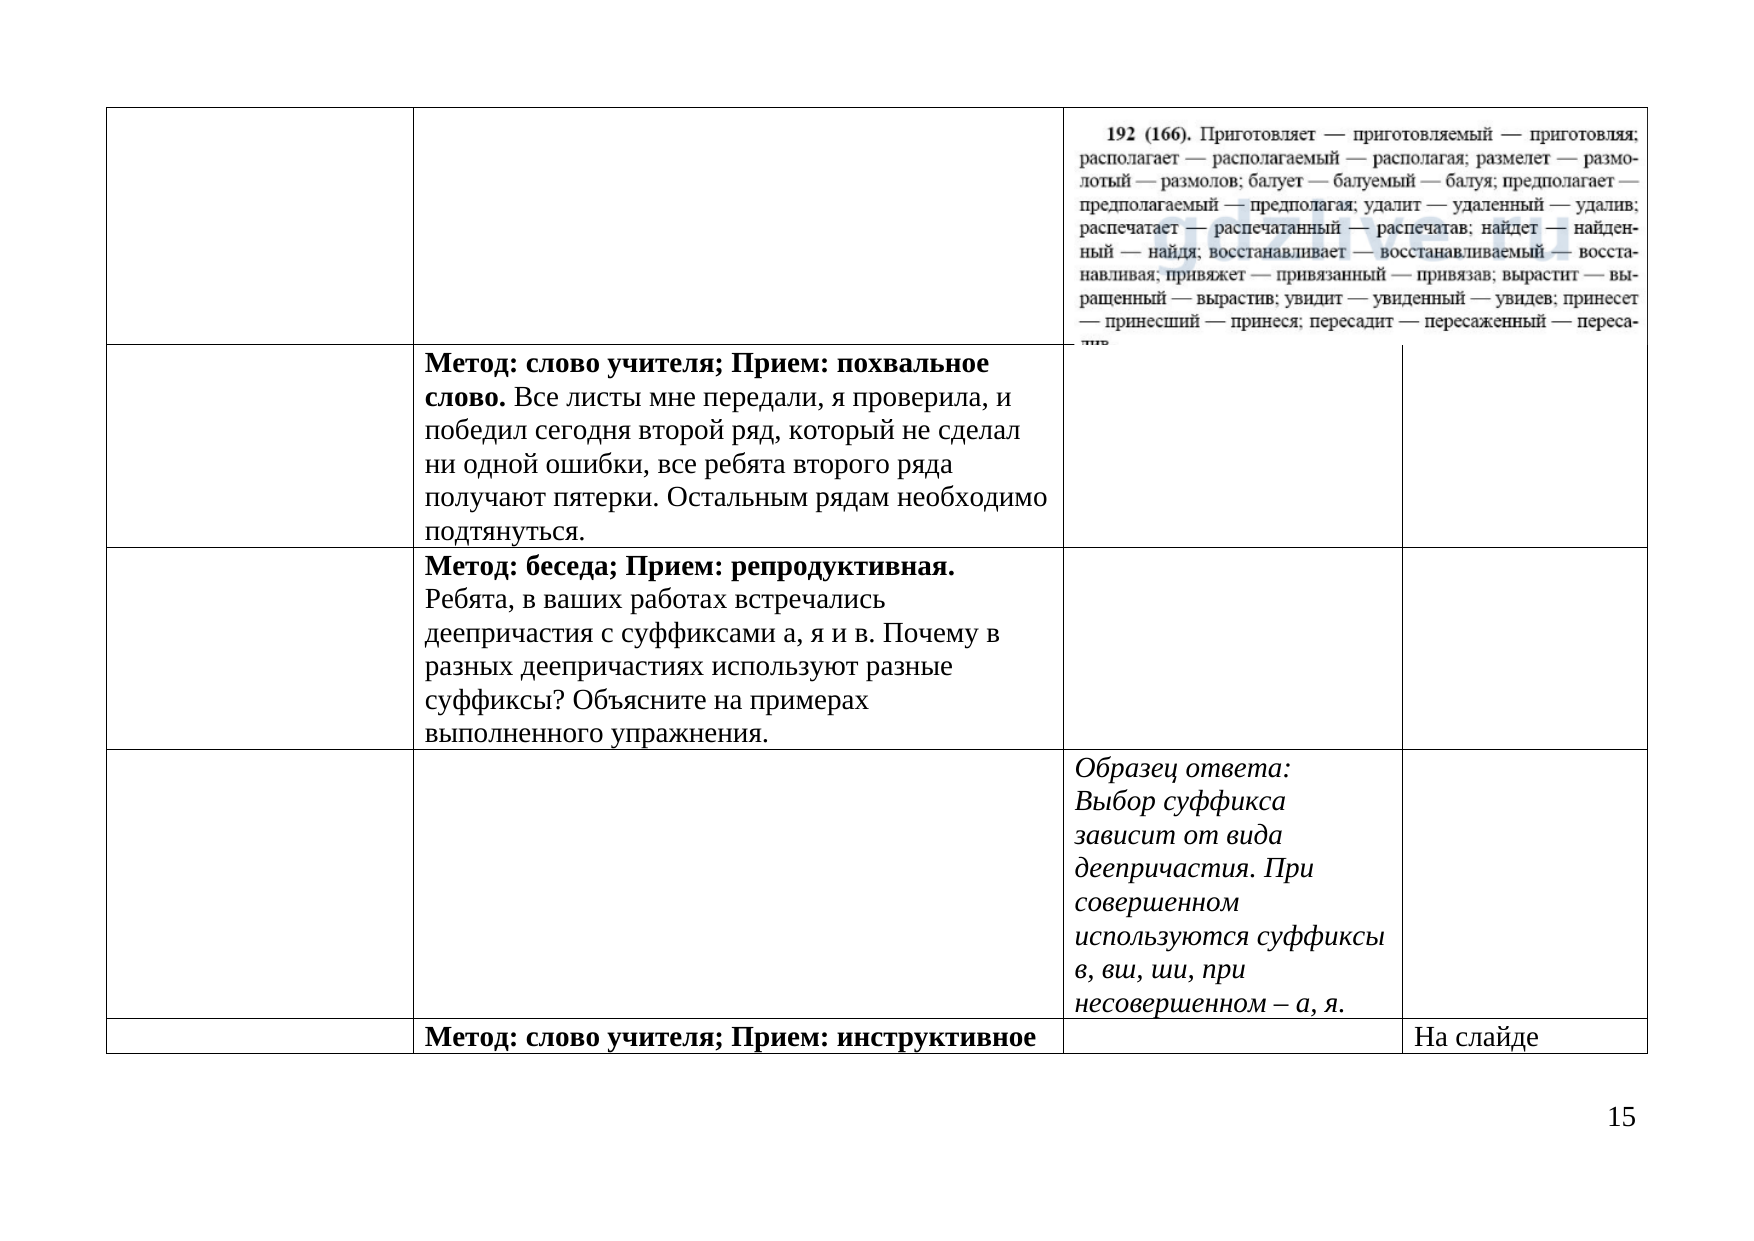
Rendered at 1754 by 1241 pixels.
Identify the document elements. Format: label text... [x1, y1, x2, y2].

table_cell [1403, 750, 1647, 1018]
table_cell [107, 548, 413, 749]
picture [1074, 108, 1648, 345]
table_cell [107, 1019, 413, 1053]
table_cell [107, 345, 413, 547]
table_cell [107, 750, 413, 1018]
table_cell [1403, 548, 1647, 749]
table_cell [414, 1019, 1063, 1053]
table_cell [414, 750, 1063, 1018]
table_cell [1403, 1019, 1647, 1053]
table_cell [1064, 548, 1402, 749]
table_cell Метод: слово учителя; Прием: похвальное слово. Все листы мне передали, я проверила, и победил сегодня второй ряд, который не сделал ни одной ошибки, все ребята второго ряда получают пятерки. Остальным рядам необходимо подтянуться. [414, 345, 1063, 547]
table_cell Образец ответа: Выбор суффикса зависит от вида деепричастия. При совершенном используются суффиксы в, вш, ши, при несовершенном – а, я. [1064, 750, 1402, 1018]
table_cell Метод: беседа; Прием: репродуктивная. Ребята, в ваших работах встречались деепричастия с суффиксами а, я и в. Почему в разных деепричастиях используют разные суффиксы? Объясните на примерах выполненного упражнения. [414, 548, 1063, 749]
table_cell [1403, 345, 1647, 547]
table_cell [1064, 345, 1402, 547]
table_cell [1064, 1019, 1402, 1053]
table_cell [107, 108, 413, 344]
table_cell [414, 108, 1063, 344]
